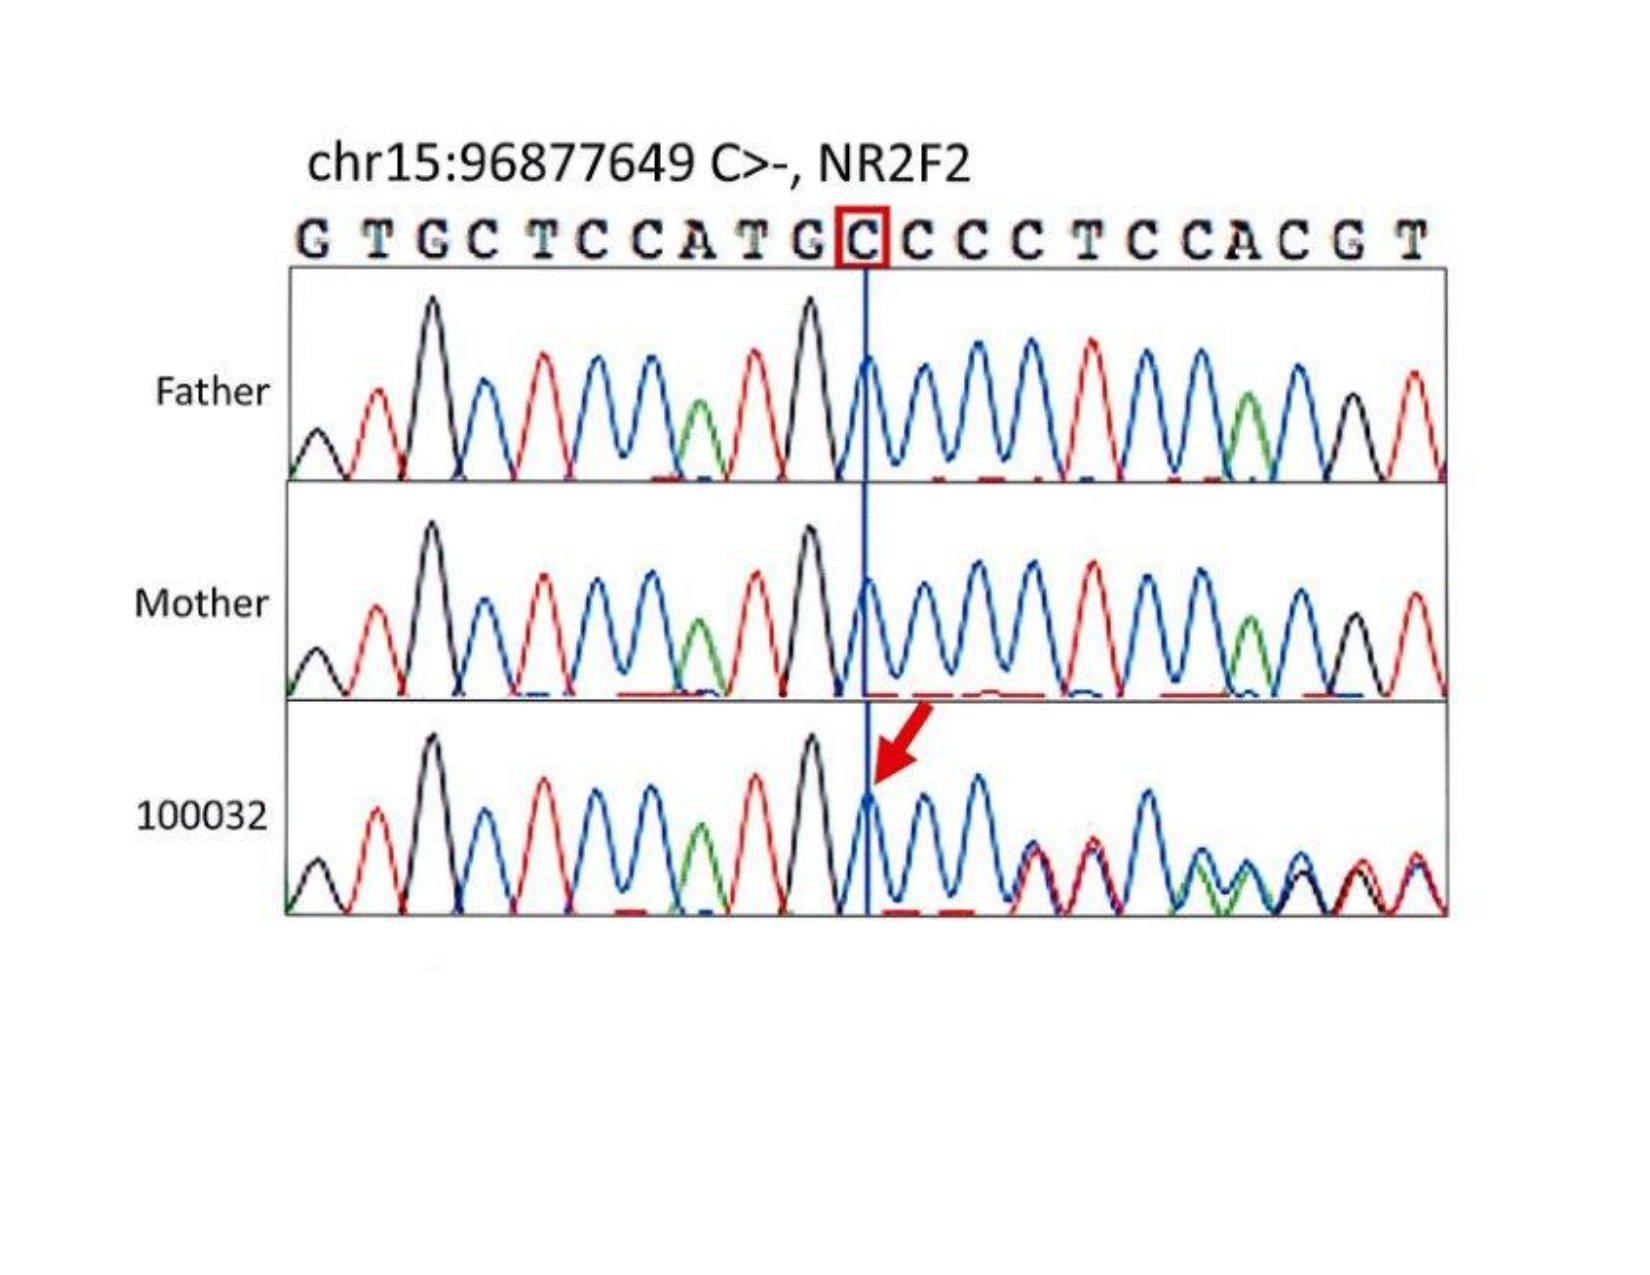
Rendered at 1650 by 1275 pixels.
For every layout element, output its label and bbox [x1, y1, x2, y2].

picture [75, 75, 1527, 972]
